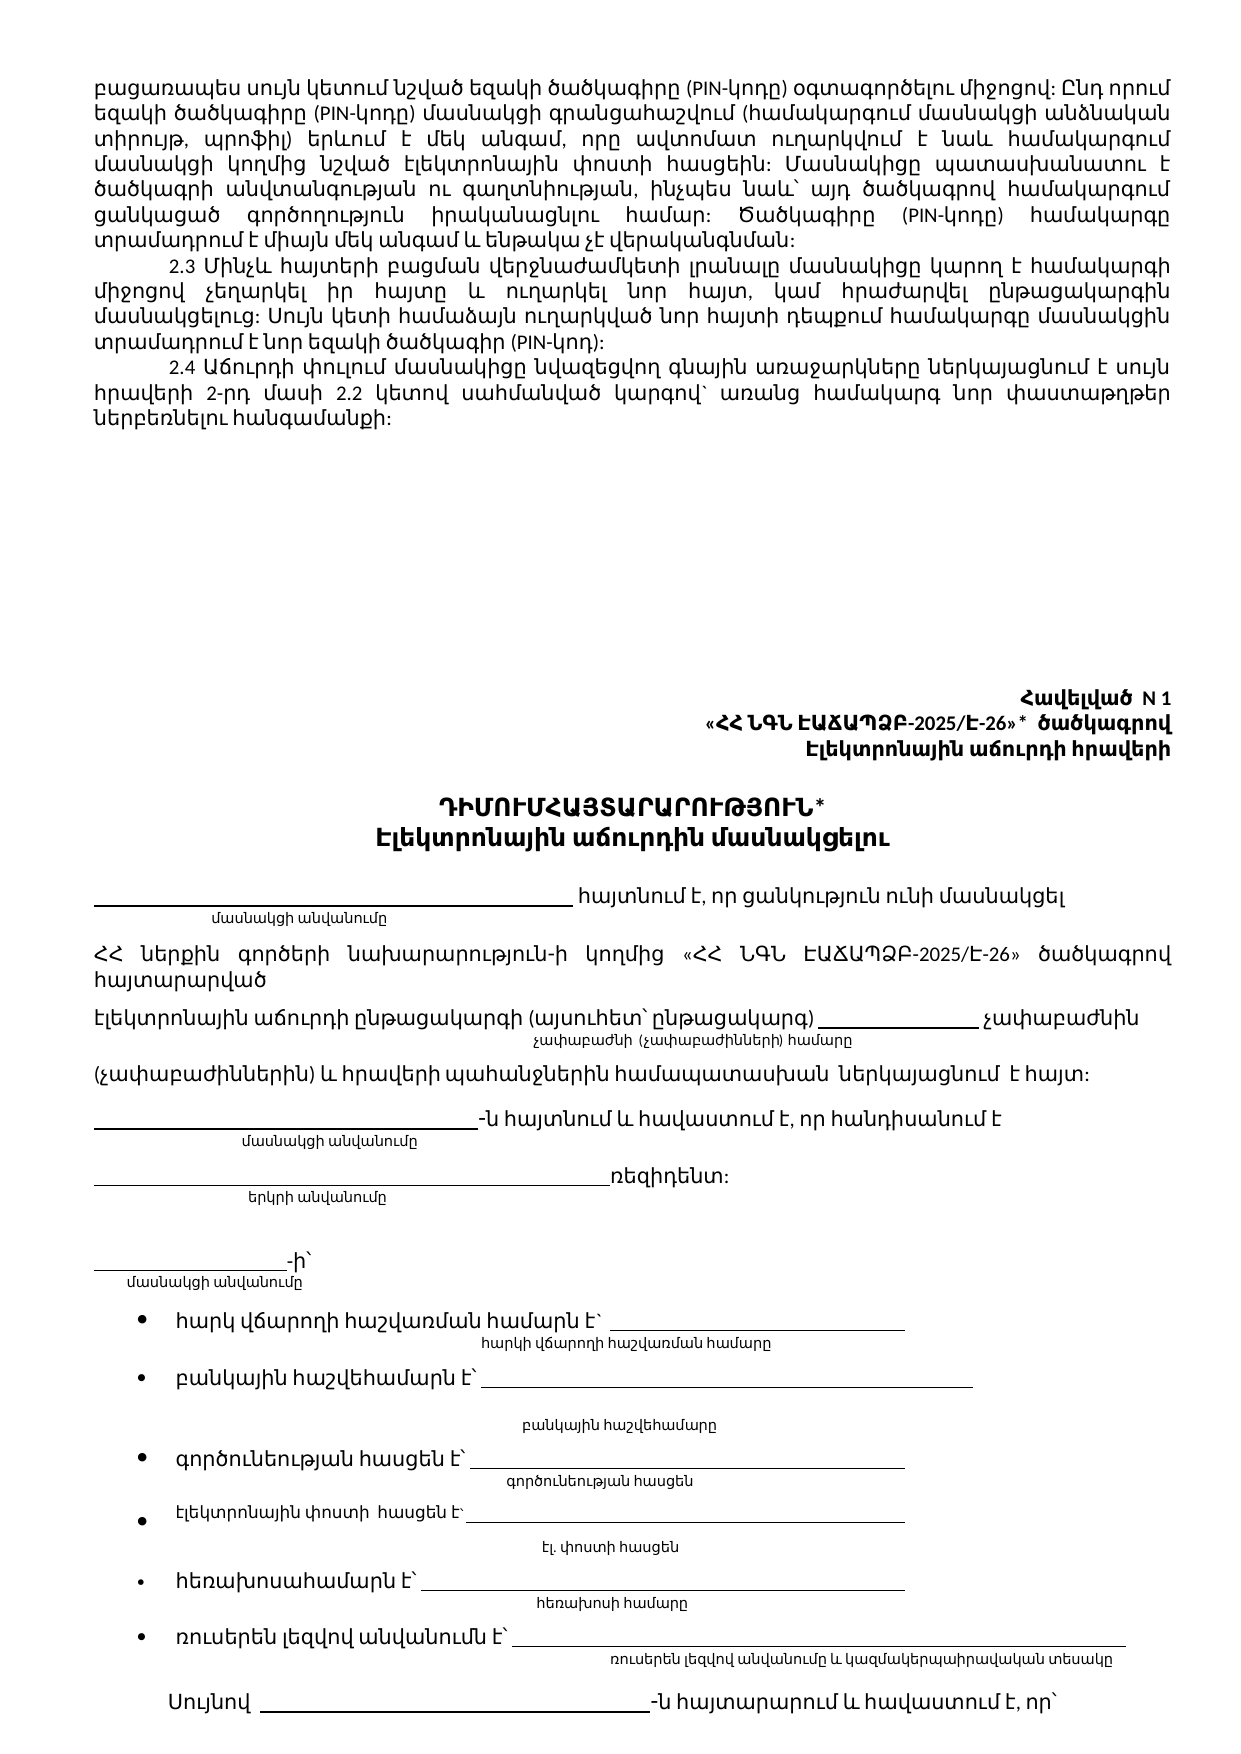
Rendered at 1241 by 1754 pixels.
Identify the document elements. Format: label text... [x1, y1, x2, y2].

text (չափաբաժիններին) և հրավերի պահանջներին համապատասխան ներկայացնում է հայտ: [94, 1061, 1171, 1087]
text հայտնում է, որ ցանկություն ունի մասնակցել [94, 883, 1171, 909]
text մասնակցի անվանումը [94, 909, 1171, 939]
text գործունեության հասցեն [94, 1472, 1171, 1502]
text -ի՝ [94, 1248, 1171, 1273]
text ՀՀ ներքին գործերի նախարարություն-ի կողմից «ՀՀ ՆԳՆ ԷԱՃԱՊՁԲ-2025/Է-26» ծածկագրով հայտարարված [94, 939, 1171, 993]
text Հավելված N 1 [94, 685, 1171, 710]
text ԴԻՄՈՒՄՀԱՅՏԱՐԱՐՈՒԹՅՈՒՆ* [94, 792, 1171, 822]
text էլ. փոստի հասցեն [94, 1538, 1171, 1568]
list բանկային հաշվեհամարն է՝ [138, 1365, 1171, 1416]
text Սույնով -ն հայտարարում և հավաստում է, որ՝ [94, 1685, 1171, 1716]
list ռուսերեն լեզվով անվանումն է՝ [138, 1624, 1171, 1650]
list էլեկտրոնային փոստի հասցեն է՝ [138, 1502, 1171, 1538]
list հեռախոսահամարն է՝ [138, 1568, 1171, 1594]
text 2.4 Աճուրդի փուլում մասնակիցը նվազեցվող գնային առաջարկները ներկայացնում է սույն հրավերի 2-րդ մասի 2.2 կետով սահմանված կարգով` առանց համակարգ նոր փաստաթղթեր ներբեռնելու հանգամանքի: [94, 354, 1171, 431]
subtitle Էլեկտրոնային աճուրդին մասնակցելու [94, 822, 1171, 853]
text «ՀՀ ՆԳՆ ԷԱՃԱՊՁԲ-2025/Է-26»* ծածկագրով [94, 710, 1171, 736]
text 2.3 Մինչև հայտերի բացման վերջնաժամկետի լրանալը մասնակիցը կարող է համակարգի միջոցով չեղարկել իր հայտը և ուղարկել նոր հայտ, կամ հրաժարվել ընթացակարգին մասնակցելուց: Սույն կետի համաձայն ուղարկված նոր հայտի դեպքում համակարգը մասնակցին տրամադրում է նոր եզակի ծածկագիր (PIN-կոդ): [94, 253, 1171, 354]
text երկրի անվանումը [94, 1188, 1171, 1219]
list հարկ վճարողի հաշվառման համարն է` [138, 1304, 1171, 1334]
text ռուսերեն լեզվով անվանումը և կազմակերպաիրավական տեսակը [536, 1650, 1171, 1680]
list գործունեության հասցեն է՝ [138, 1446, 1171, 1472]
text էլեկտրոնային աճուրդի ընթացակարգի (այսուհետ՝ ընթացակարգ) չափաբաժնին [94, 1005, 1171, 1031]
text մասնակցի անվանումը [94, 1273, 1171, 1304]
text -ն հայտնում և հավաստում է, որ հանդիսանում է [94, 1102, 1171, 1133]
text չափաբաժնի (չափաբաժինների) համարը [94, 1031, 1171, 1061]
text Էլեկտրոնային աճուրդի հրավերի [94, 736, 1171, 761]
text հեռախոսի համարը [462, 1594, 1171, 1624]
text հարկի վճարողի հաշվառման համարը [94, 1334, 1171, 1365]
text բանկային հաշվեհամարը [94, 1416, 1171, 1446]
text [94, 75, 1171, 253]
text մասնակցի անվանումը [94, 1133, 1171, 1163]
text ռեզիդենտ: [94, 1163, 1171, 1188]
